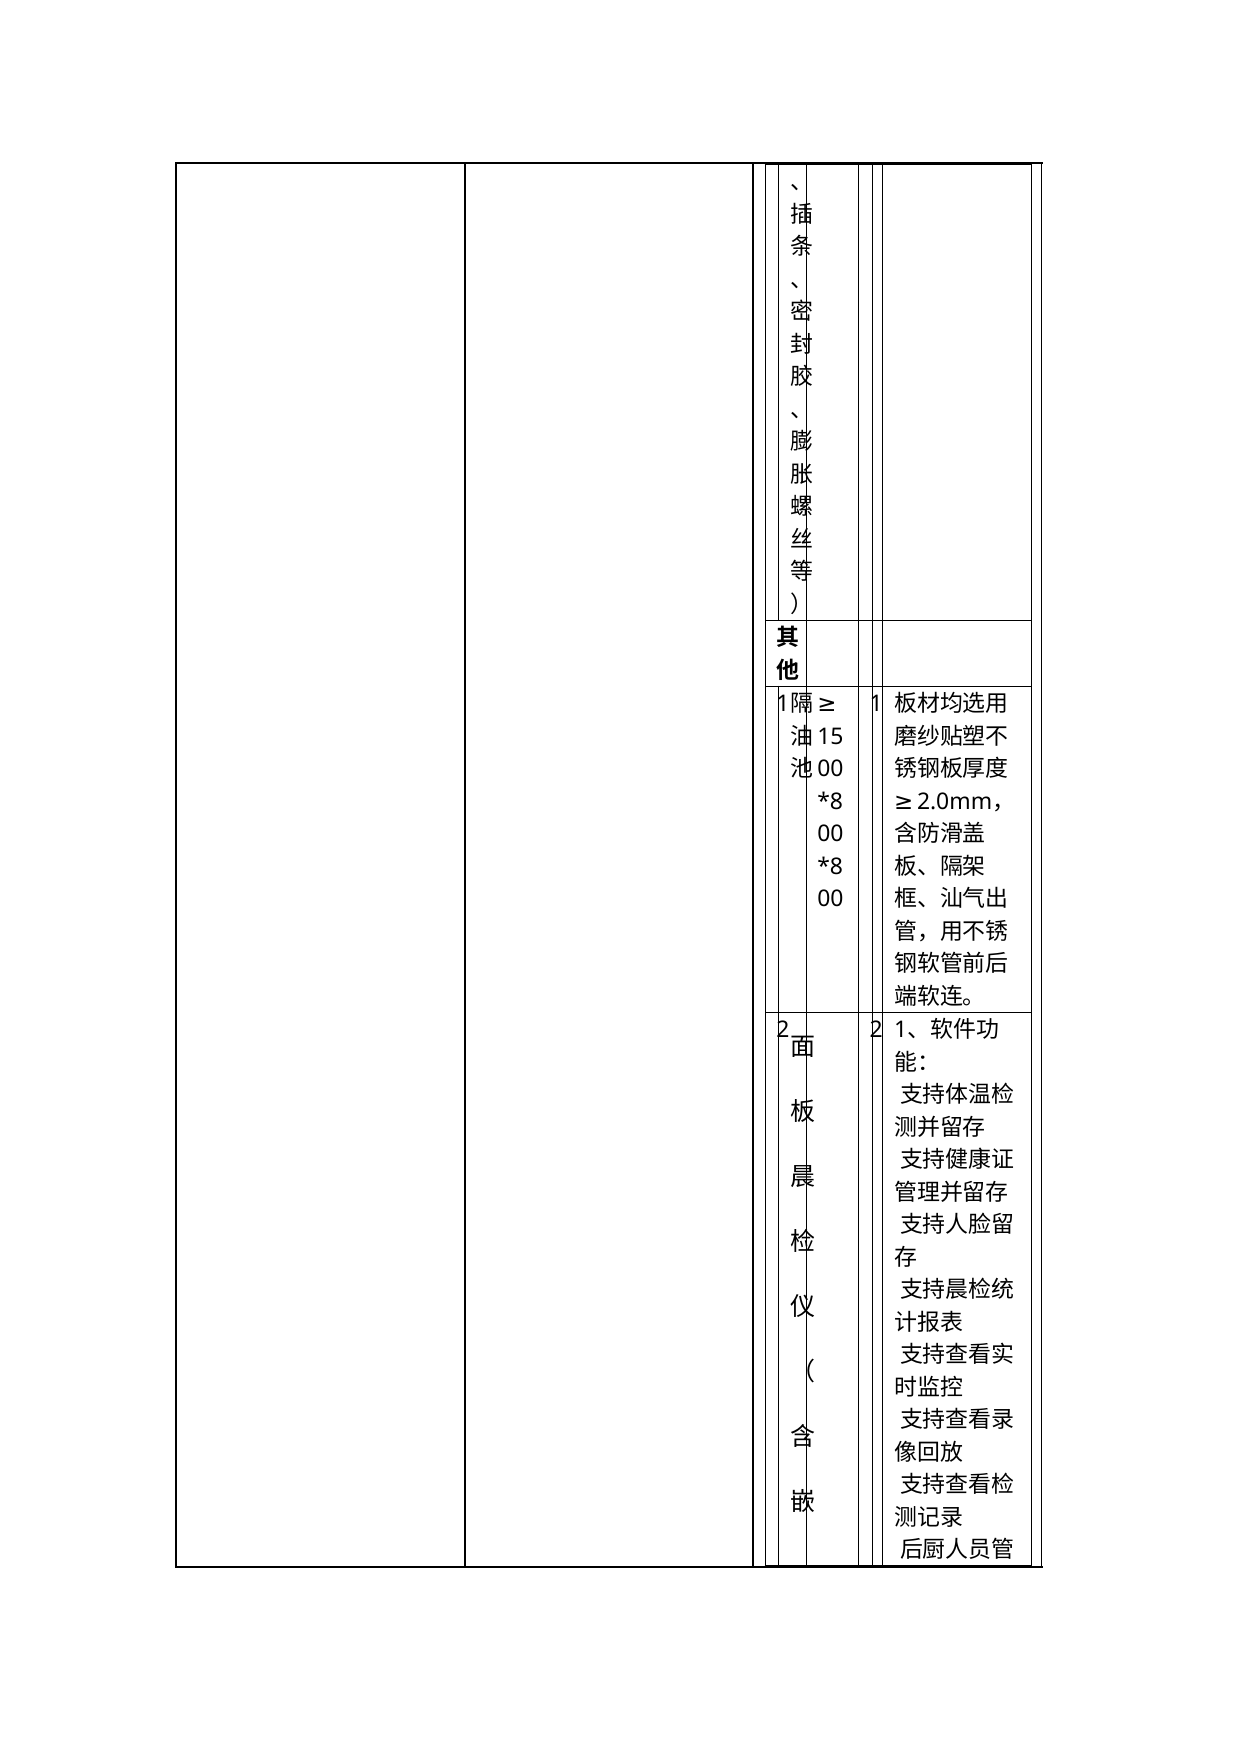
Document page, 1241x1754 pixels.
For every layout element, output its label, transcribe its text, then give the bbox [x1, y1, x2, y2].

table_cell [754, 164, 765, 1566]
table_cell [859, 687, 872, 1012]
table_cell [766, 165, 778, 620]
table_cell [873, 165, 882, 620]
table_cell [873, 621, 882, 686]
table_cell [859, 621, 872, 686]
table_cell [873, 1013, 882, 1565]
table_cell [807, 1013, 858, 1565]
table_cell [873, 1022, 878, 1032]
table_cell [873, 687, 882, 1012]
table_cell [766, 621, 806, 686]
table_cell [807, 621, 858, 686]
table_cell [779, 1013, 806, 1565]
table_cell [766, 687, 778, 1012]
table_cell [807, 165, 858, 620]
table_cell [859, 165, 872, 620]
table_cell 1 [177, 164, 464, 1566]
table_cell [883, 621, 1031, 686]
table_cell [883, 1013, 1031, 1565]
table_cell [779, 687, 806, 1012]
table_cell [883, 165, 1031, 620]
table_cell [779, 165, 806, 620]
table_cell [807, 687, 858, 1012]
table_cell [859, 1013, 872, 1565]
table_cell [1032, 164, 1041, 1566]
table_cell ▲ [466, 164, 752, 1566]
table_cell [766, 1013, 778, 1565]
table_cell [883, 687, 1031, 1012]
